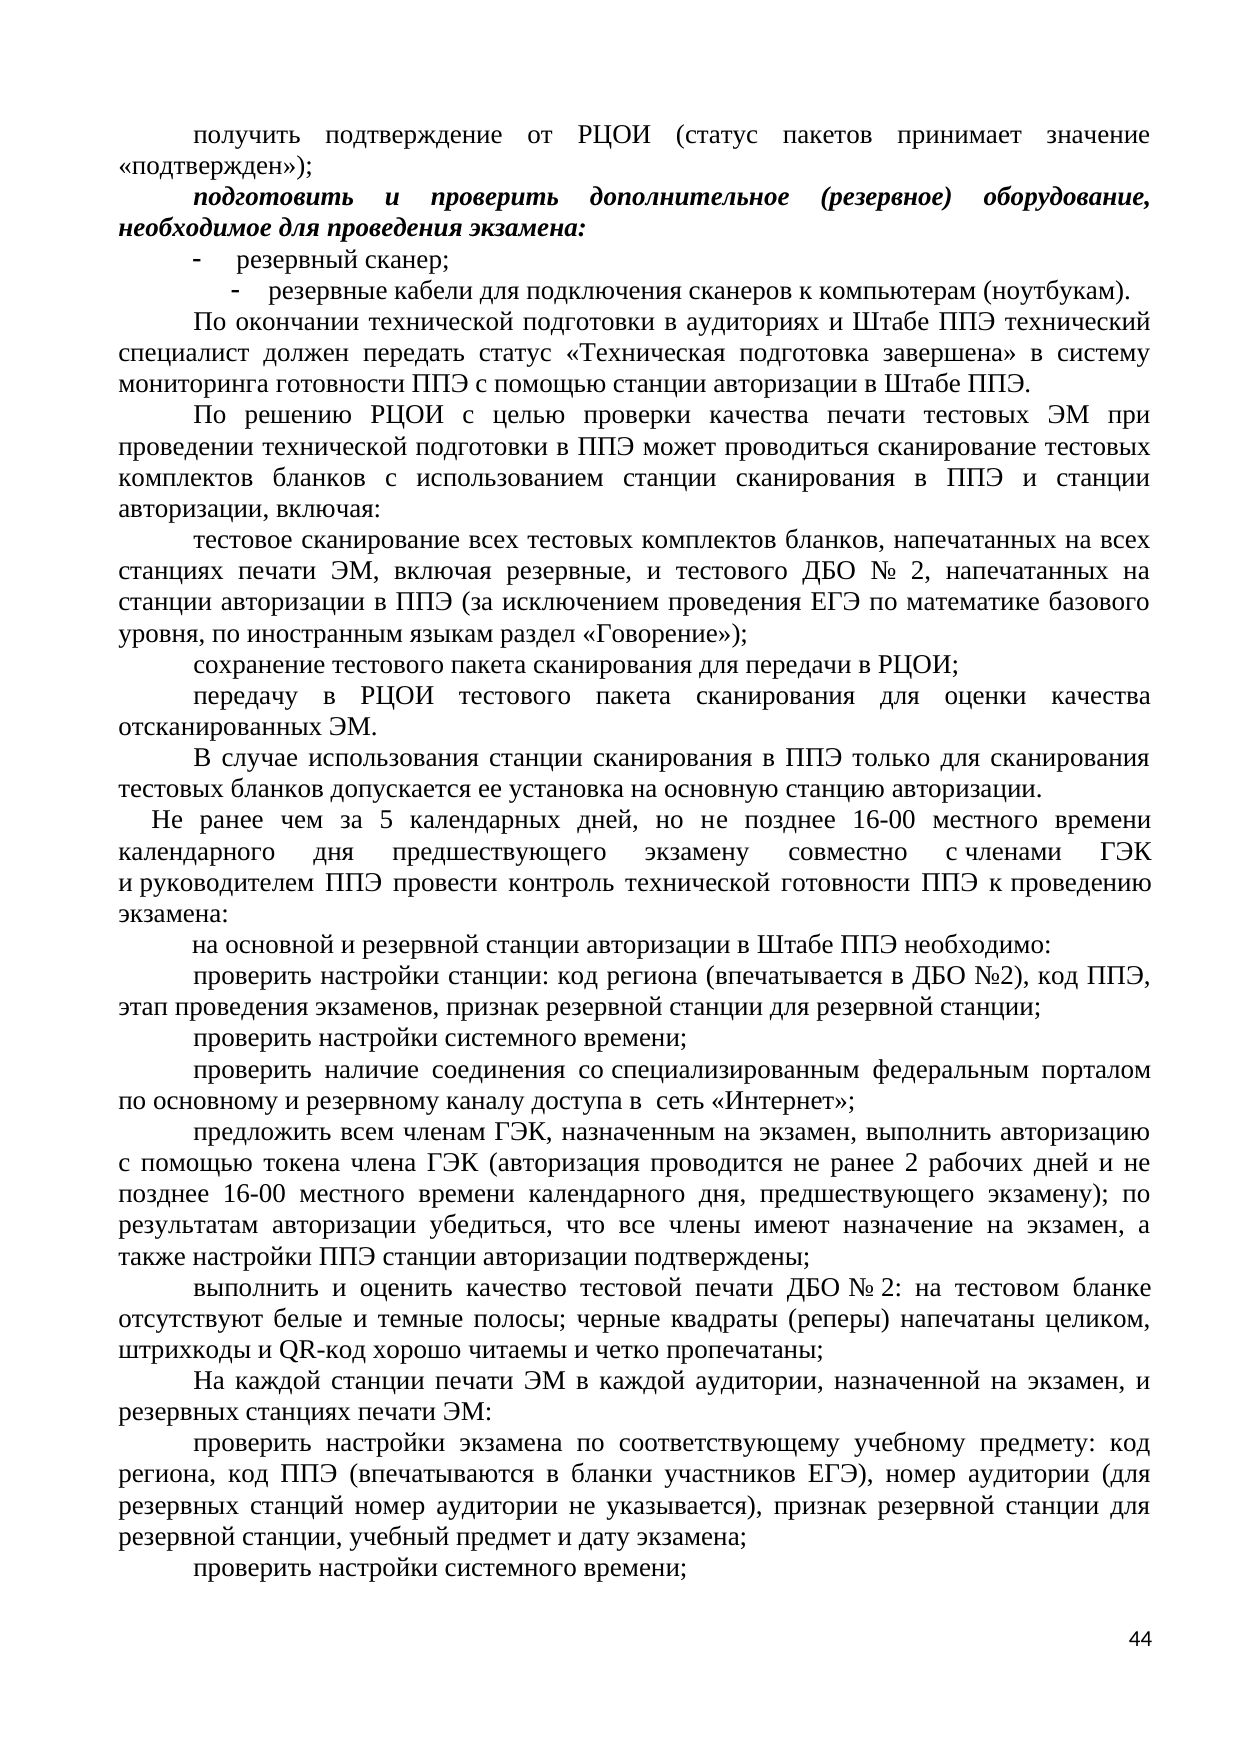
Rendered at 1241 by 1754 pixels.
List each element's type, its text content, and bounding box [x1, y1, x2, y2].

text выполнить и оценить качество тестовой печати ДБО № 2: на тестовом бланке отсутствуют белые и темные полосы; черные квадраты (реперы) напечатаны целиком, штрихкоды и QR-код хорошо читаемы и четко пропечатаны; [118, 1271, 1152, 1364]
text на основной и резервной станции авторизации в Штабе ППЭ необходимо: [118, 928, 1152, 959]
text проверить настройки системного времени; [118, 1022, 1152, 1053]
text проверить наличие соединения со специализированным федеральным порталом по основному и резервному каналу доступа в сеть «Интернет»; [118, 1053, 1152, 1115]
text В случае использования станции сканирования в ППЭ только для сканирования тестовых бланков допускается ее установка на основную станцию авторизации. [118, 741, 1152, 803]
text проверить настройки станции: код региона (впечатывается в ДБО №2), код ППЭ, этап проведения экзаменов, признак резервной станции для резервной станции; [118, 959, 1152, 1022]
text проверить настройки системного времени; [118, 1551, 1152, 1582]
text сохранение тестового пакета сканирования для передачи в РЦОИ; [118, 648, 1152, 679]
text проверить настройки экзамена по соответствующему учебному предмету: код региона, код ППЭ (впечатываются в бланки участников ЕГЭ), номер аудитории (для резервных станций номер аудитории не указывается), признак резервной станции для резервной станции, учебный предмет и дату экзамена; [118, 1426, 1152, 1551]
text На каждой станции печати ЭМ в каждой аудитории, назначенной на экзамен, и резервных станциях печати ЭМ: [118, 1364, 1152, 1426]
list резервные кабели для подключения сканеров к компьютерам (ноутбукам). [231, 274, 1152, 305]
text тестовое сканирование всех тестовых комплектов бланков, напечатанных на всех станциях печати ЭМ, включая резервные, и тестового ДБО № 2, напечатанных на станции авторизации в ППЭ (за исключением проведения ЕГЭ по математике базового уровня, по иностранным языкам раздел «Говорение»); [118, 523, 1152, 648]
text получить подтверждение от РЦОИ (статус пакетов принимает значение «подтвержден»); [118, 118, 1152, 180]
text Не ранее чем за 5 календарных дней, но не позднее 16-00 местного времени календарного дня предшествующего экзамену совместно с членами ГЭК и руководителем ППЭ провести контроль технической готовности ППЭ к проведению экзамена: [118, 803, 1152, 928]
text По решению РЦОИ с целью проверки качества печати тестовых ЭМ при проведении технической подготовки в ППЭ может проводиться сканирование тестовых комплектов бланков с использованием станции сканирования в ППЭ и станции авторизации, включая: [118, 399, 1152, 523]
text предложить всем членам ГЭК, назначенным на экзамен, выполнить авторизацию с помощью токена члена ГЭК (авторизация проводится не ранее 2 рабочих дней и не позднее 16-00 местного времени календарного дня, предшествующего экзамену); по результатам авторизации убедиться, что все члены имеют назначение на экзамен, а также настройки ППЭ станции авторизации подтверждены; [118, 1115, 1152, 1271]
text По окончании технической подготовки в аудиториях и Штабе ППЭ технический специалист должен передать статус «Техническая подготовка завершена» в систему мониторинга готовности ППЭ с помощью станции авторизации в Штабе ППЭ. [118, 305, 1152, 399]
text подготовить и проверить дополнительное (резервное) оборудование, необходимое для проведения экзамена: [118, 180, 1152, 243]
list резервный сканер; [118, 243, 1152, 274]
text передачу в РЦОИ тестового пакета сканирования для оценки качества отсканированных ЭМ. [118, 679, 1152, 741]
